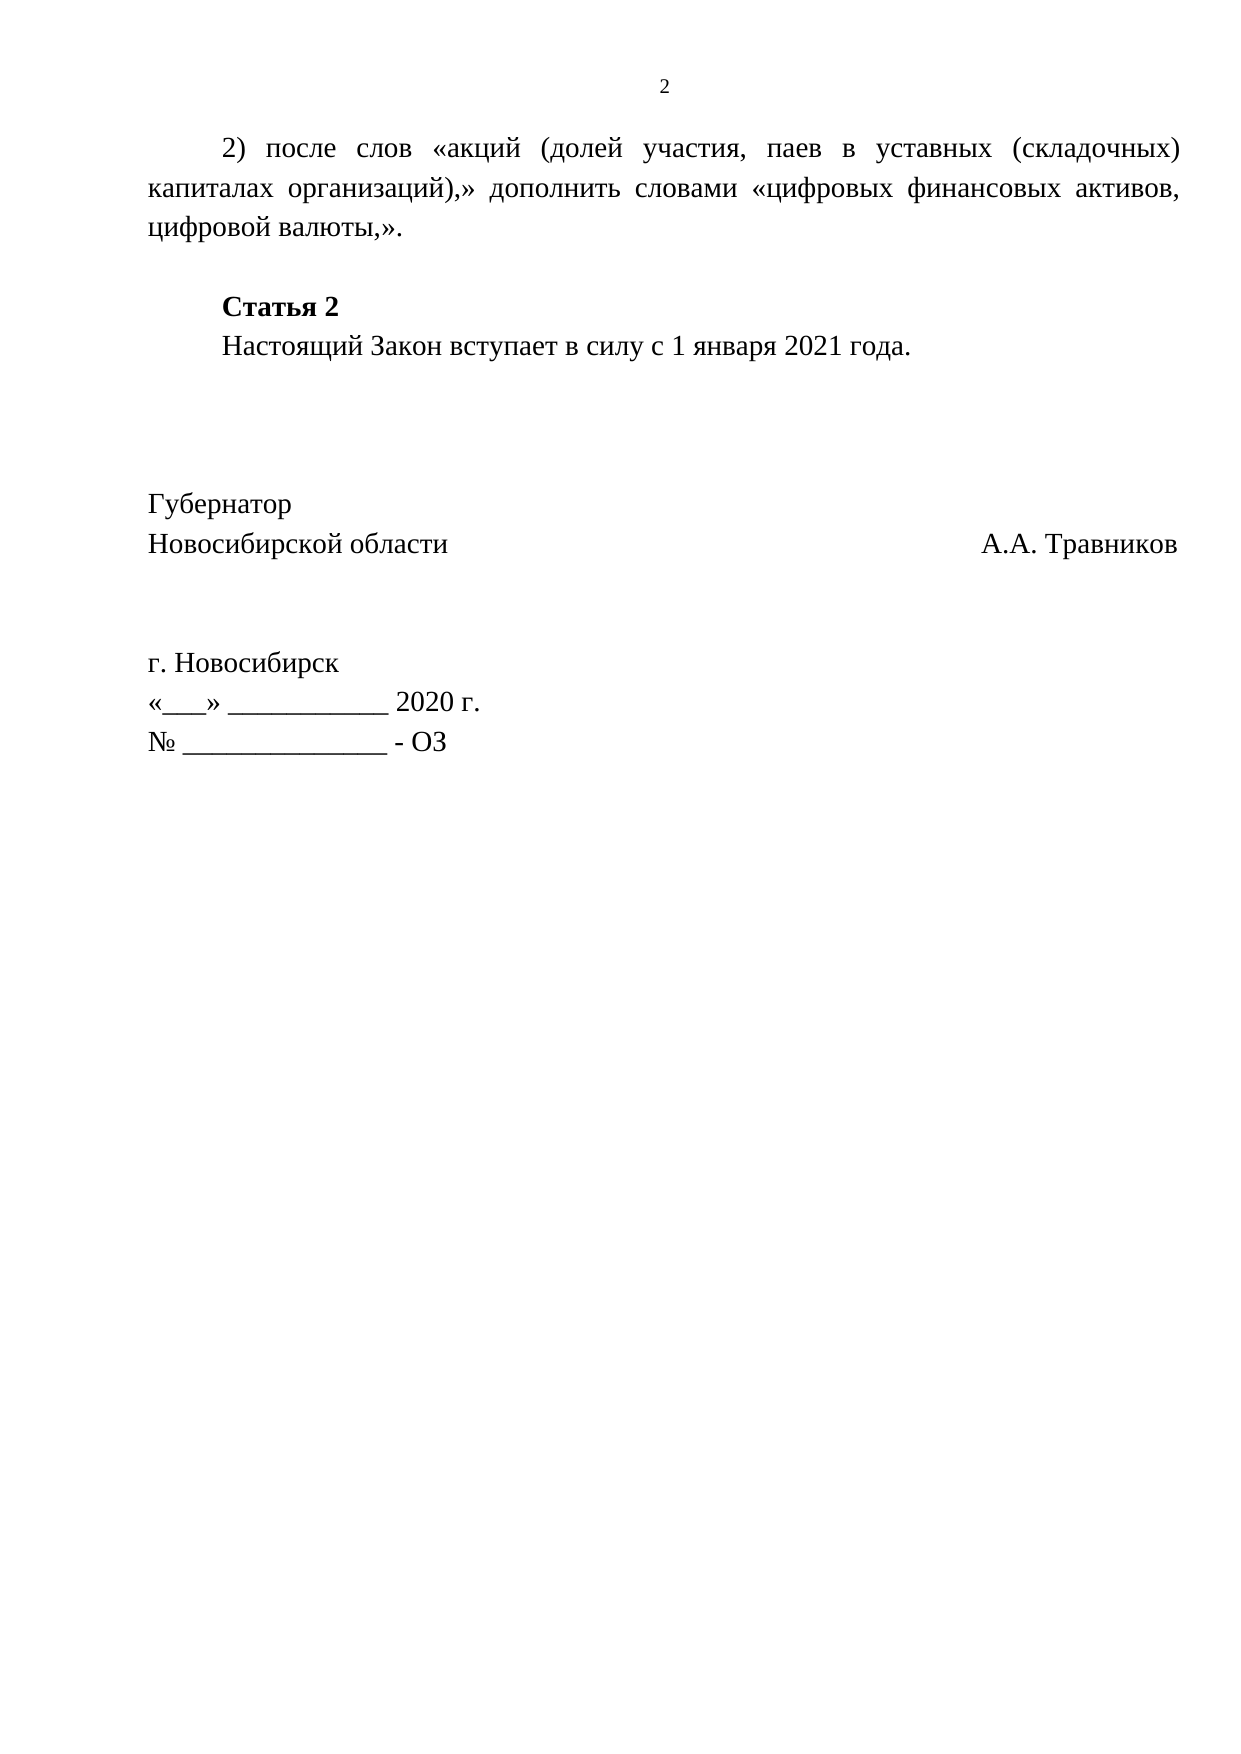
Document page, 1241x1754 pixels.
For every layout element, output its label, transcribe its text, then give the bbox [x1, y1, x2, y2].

text г. Новосибирск [148, 641, 1181, 680]
text Губернатор [148, 482, 1181, 522]
text Новосибирской области А.А. Травников [148, 522, 1181, 561]
text Статья 2 [148, 284, 1181, 324]
text № ______________ - ОЗ [148, 720, 1181, 759]
text Настоящий Закон вступает в силу с 1 января 2021 года. [148, 324, 1181, 363]
text 2) после слов «акций (долей участия, паев в уставных (складочных) капиталах организаций),» дополнить словами «цифровых финансовых активов, цифровой валюты,». [148, 126, 1181, 245]
text «___» ___________ 2020 г. [148, 680, 1181, 720]
